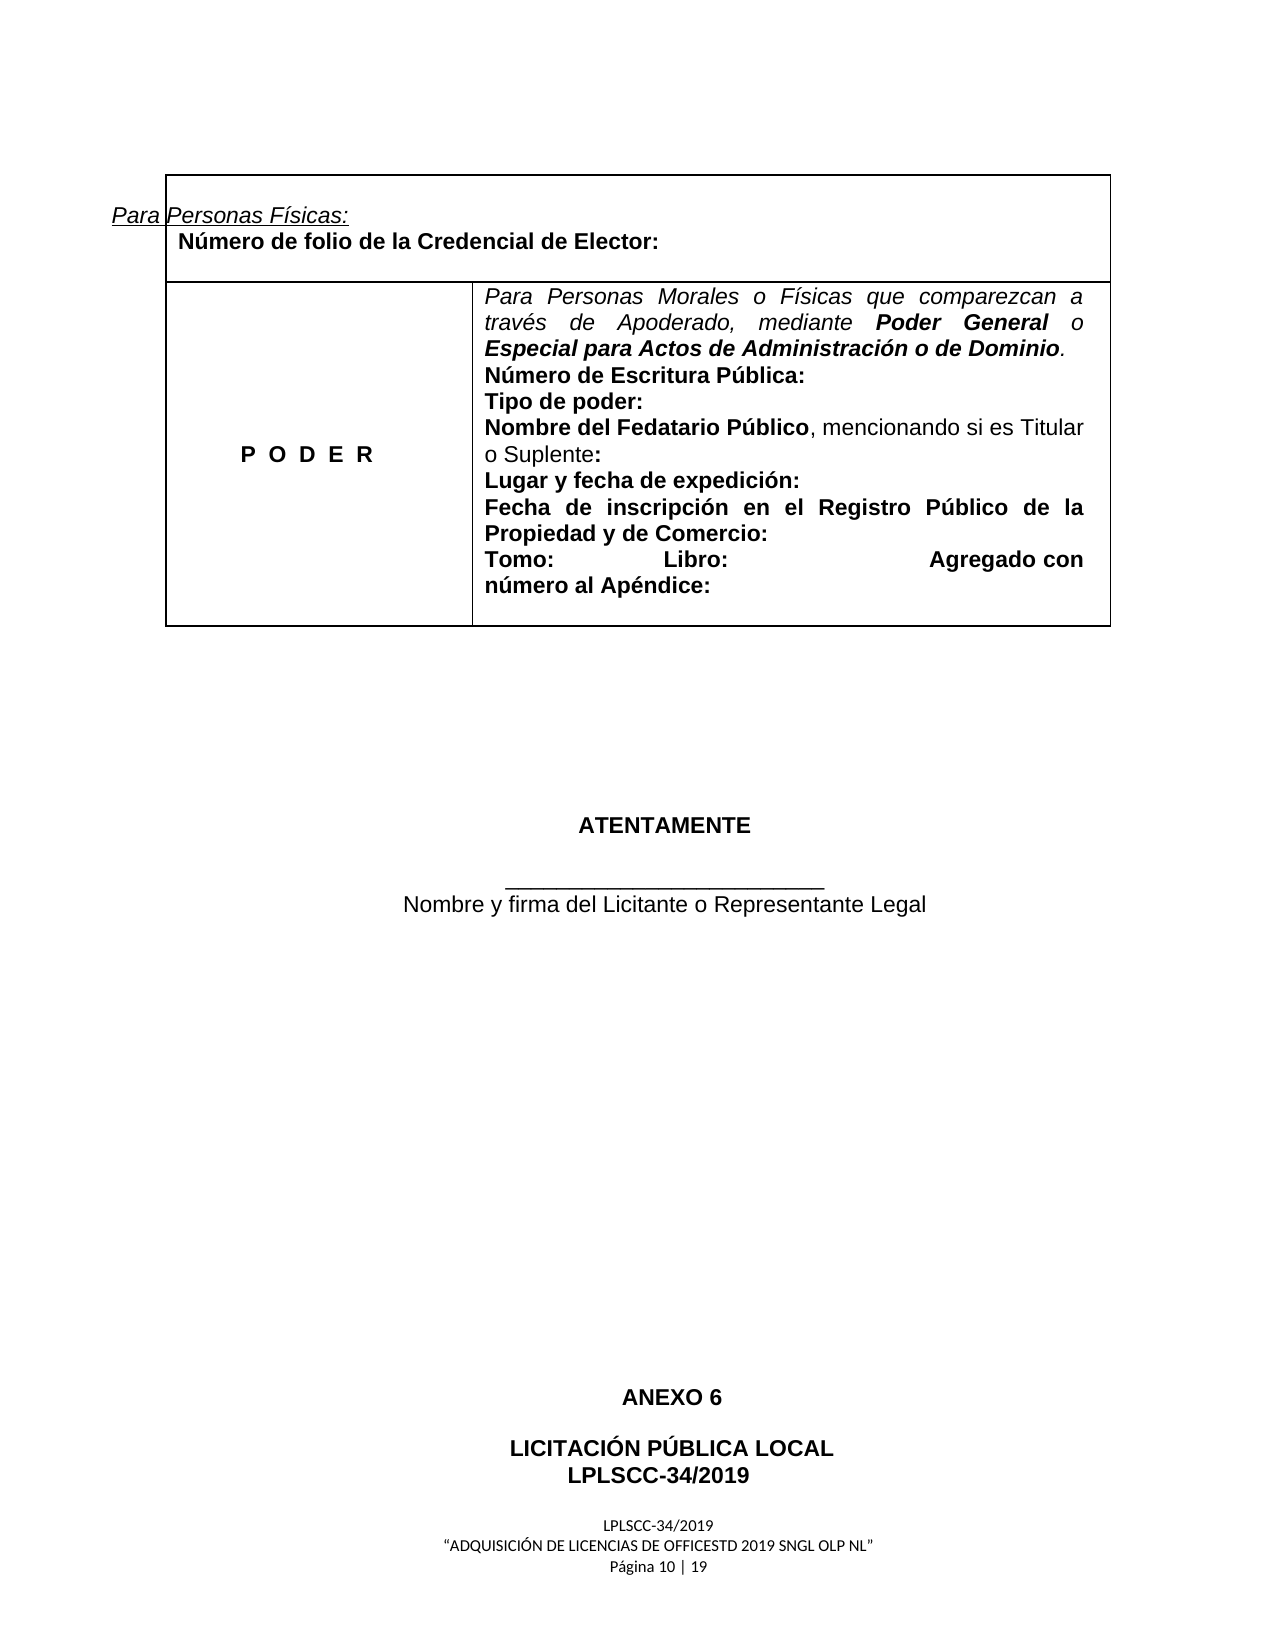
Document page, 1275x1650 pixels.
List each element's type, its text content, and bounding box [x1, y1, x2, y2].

table_cell P O D E R [167, 283, 472, 625]
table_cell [167, 176, 1110, 281]
text LPLSCC-34/2019 [177, 1462, 1152, 1488]
text ANEXO 6 [177, 1384, 1167, 1410]
text Nombre y firma del Licitante o Representante Legal [177, 891, 1152, 917]
table_cell Para Personas Morales o Físicas que comparezcan a través de Apoderado, mediante Poder General o Especial para Actos de Administración o de Dominio. Número de Escritura Pública: Tipo de poder: Nombre del Fedatario Público, mencionando si es Titular o Suplente: Lugar y fecha de expedición: Fecha de inscripción en el Registro Público de la Propiedad y de Comercio: Tomo: Libro: Agregado con número al Apéndice: [473, 283, 1110, 625]
text _________________________ [177, 864, 1152, 891]
text LICITACIÓN PÚBLICA LOCAL [177, 1435, 1167, 1462]
text ATENTAMENTE [177, 812, 1152, 838]
